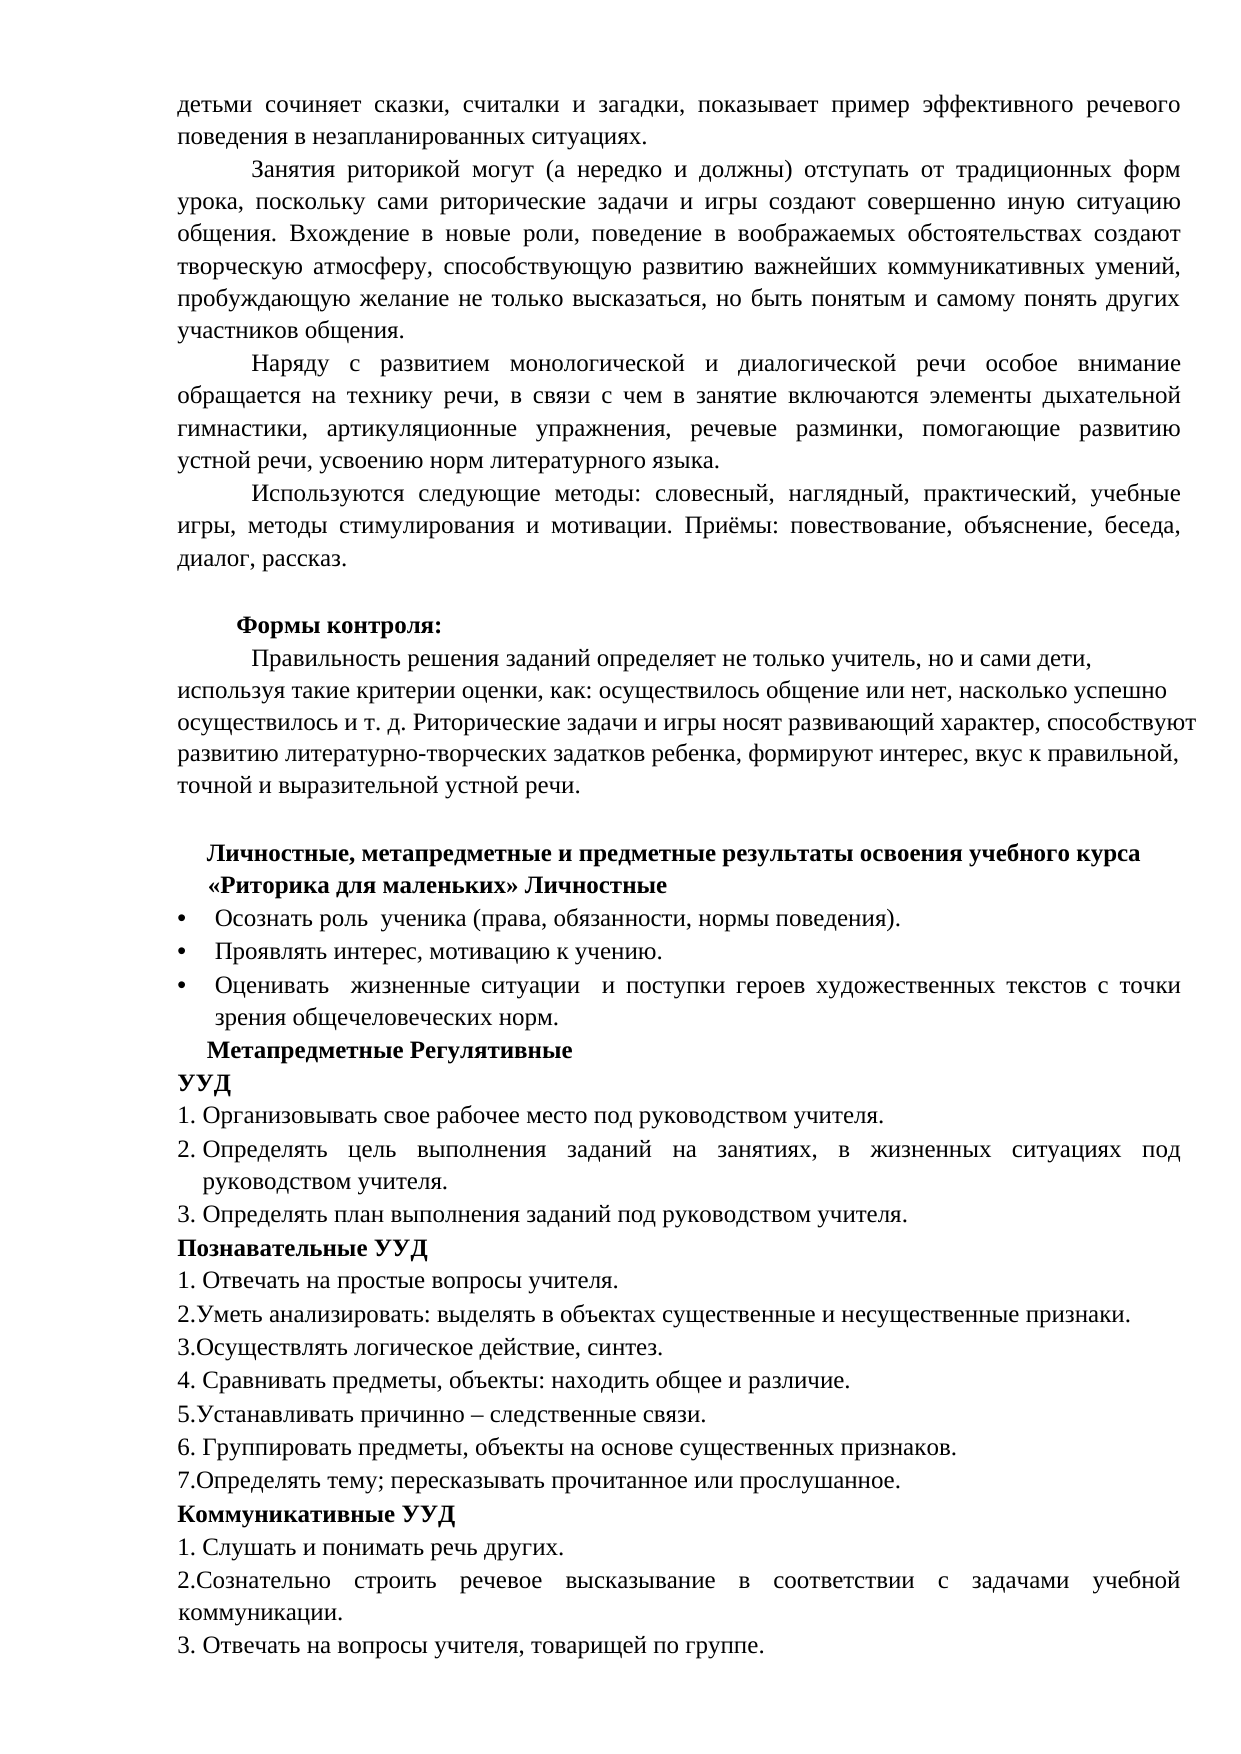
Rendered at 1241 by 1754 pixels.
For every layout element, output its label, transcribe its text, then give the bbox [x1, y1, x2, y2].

text Формы контроля: [236, 610, 1240, 639]
list Определять план выполнения заданий под руководством учителя. [177, 1199, 1182, 1228]
text 2.Сознательно строить речевое высказывание в соответствии с задачами учебной коммуникации. [177, 1565, 1182, 1626]
text 7.Определять тему; пересказывать прочитанное или прослушанное. [177, 1466, 1182, 1494]
list Отвечать на вопросы учителя, товарищей по группе. [177, 1631, 1182, 1659]
text 4. Сравнивать предметы, объекты: находить общее и различие. [177, 1366, 1182, 1394]
text 6. Группировать предметы, объекты на основе существенных признаков. [177, 1432, 1182, 1461]
subtitle Личностные, метапредметные и предметные результаты освоения учебного курса «Риторика для маленьких» Личностные [207, 838, 1181, 899]
text 1. Отвечать на простые вопросы учителя. [177, 1266, 1182, 1294]
subtitle Метапредметные Регулятивные УУД [177, 1035, 573, 1096]
text Используются следующие методы: словесный, наглядный, практический, учебные игры, методы стимулирования и мотивации. Приёмы: повествование, объяснение, беседа, диалог, рассказ. [177, 478, 1182, 571]
text 5.Устанавливать причинно – следственные связи. [177, 1399, 1182, 1428]
subtitle Познавательные УУД [177, 1233, 1181, 1261]
text Правильность решения заданий определяет не только учитель, но и сами дети, используя такие критерии оценки, как: осуществилось общение или нет, насколько успешно осуществилось и т. д. Риторические задачи и игры носят развивающий характер, способствуют развитию литературно-творческих задатков ребенка, формируют интерес, вкус к правильной, точной и выразительной устной речи. [177, 643, 1199, 799]
list Оценивать жизненные ситуации и поступки героев художественных текстов с точки зрения общечеловеческих норм. [177, 970, 1182, 1031]
list Организовывать свое рабочее место под руководством учителя. [177, 1101, 1182, 1129]
list Определять цель выполнения заданий на занятиях, в жизненных ситуациях под руководством учителя. [177, 1134, 1182, 1195]
list Проявлять интерес, мотивацию к учению. [177, 936, 1182, 965]
subtitle Коммуникативные УУД [177, 1499, 1181, 1528]
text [177, 89, 1182, 149]
text 2.Уметь анализировать: выделять в объектах существенные и несущественные признаки. [177, 1299, 1182, 1328]
text 1. Слушать и понимать речь других. [177, 1532, 1182, 1560]
text 3.Осуществлять логическое действие, синтез. [177, 1332, 1182, 1361]
text Наряду с развитием монологической и диалогической речи особое внимание обращается на технику речи, в связи с чем в занятие включаются элементы дыхательной гимнастики, артикуляционные упражнения, речевые разминки, помогающие развитию устной речи, усвоению норм литературного языка. [177, 348, 1182, 474]
list Осознать роль ученика (права, обязанности, нормы поведения). [177, 903, 1182, 932]
text Занятия риторикой могут (а нередко и должны) отступать от традиционных форм урока, поскольку сами риторические задачи и игры создают совершенно иную ситуацию общения. Вхождение в новые роли, поведение в воображаемых обстоятельствах создают творческую атмосферу, способствующую развитию важнейших коммуникативных умений, пробуждающую желание не только высказаться, но быть понятым и самому понять других участников общения. [177, 154, 1182, 344]
